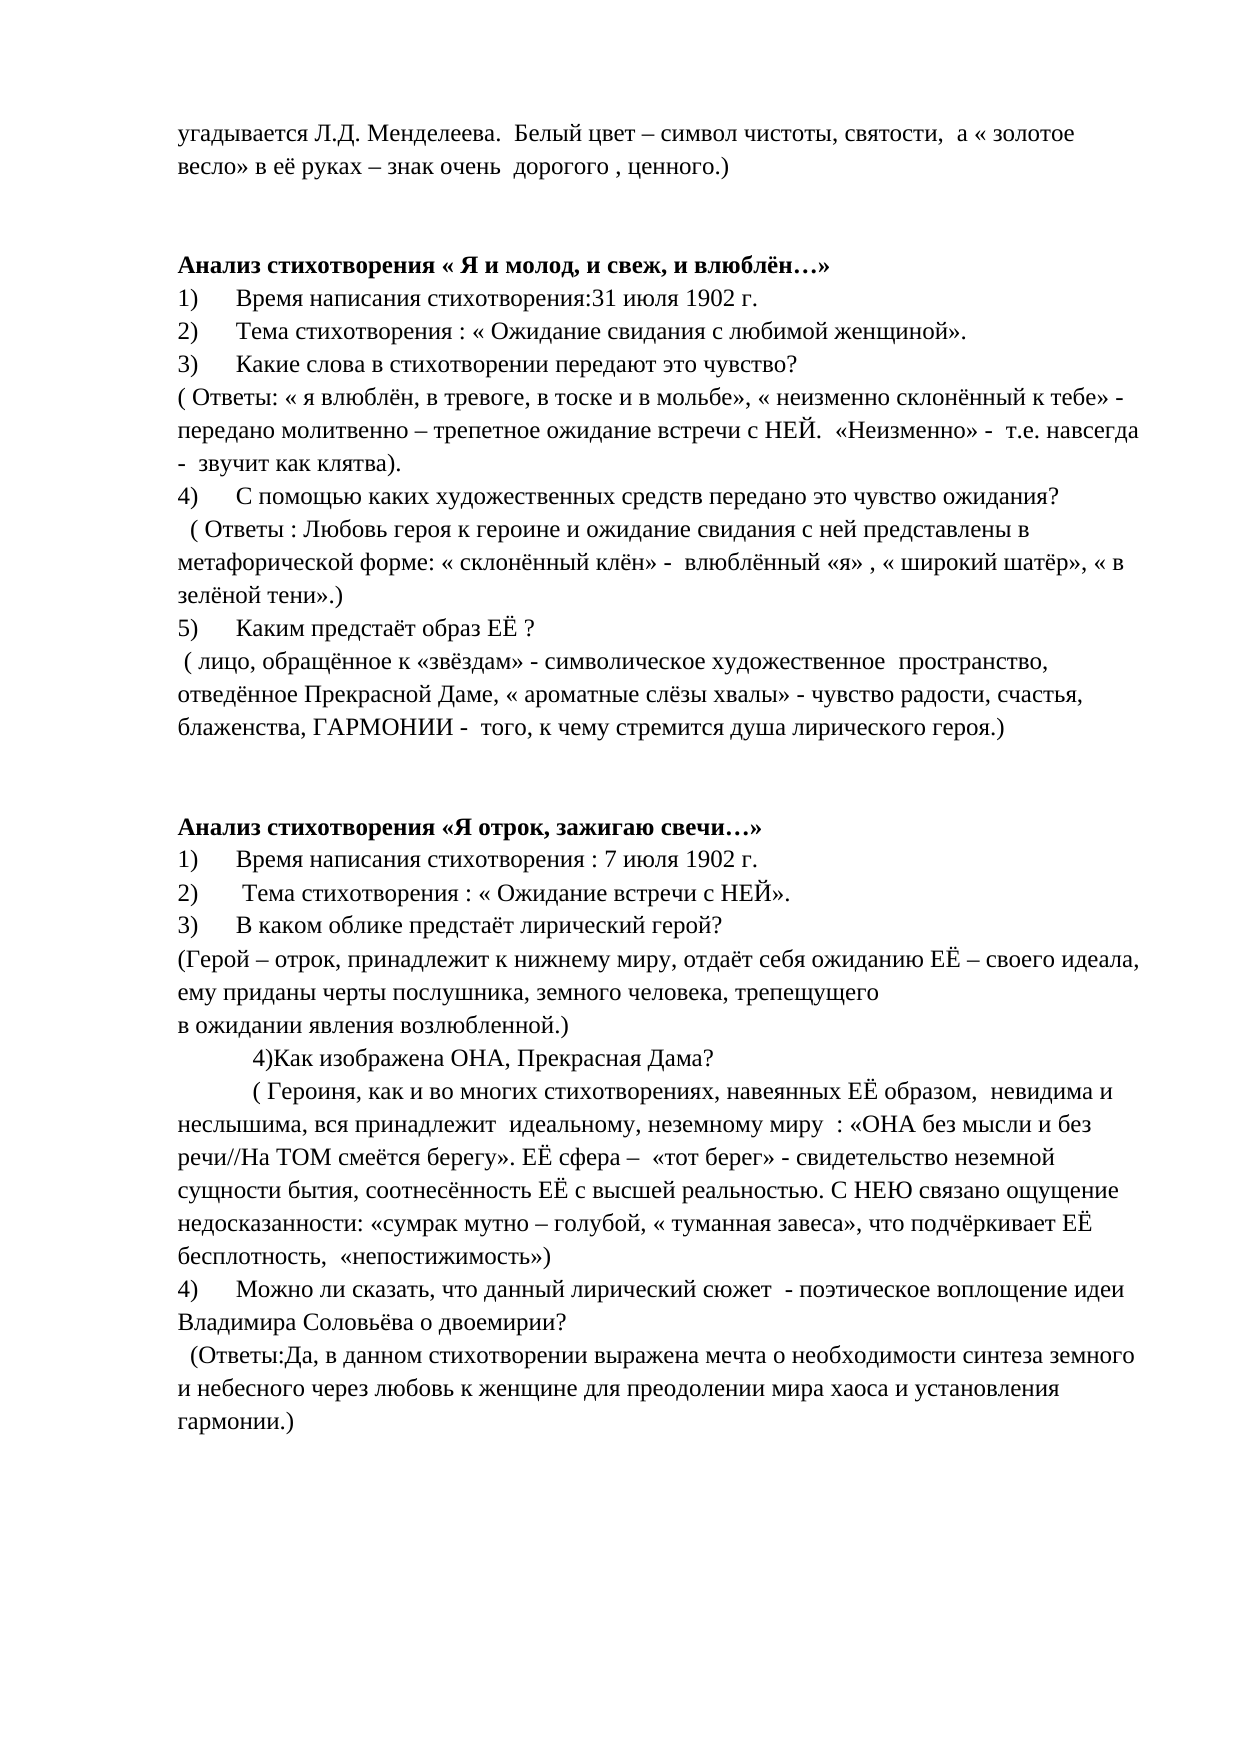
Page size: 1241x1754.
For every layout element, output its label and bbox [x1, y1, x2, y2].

text [177, 118, 1152, 1435]
